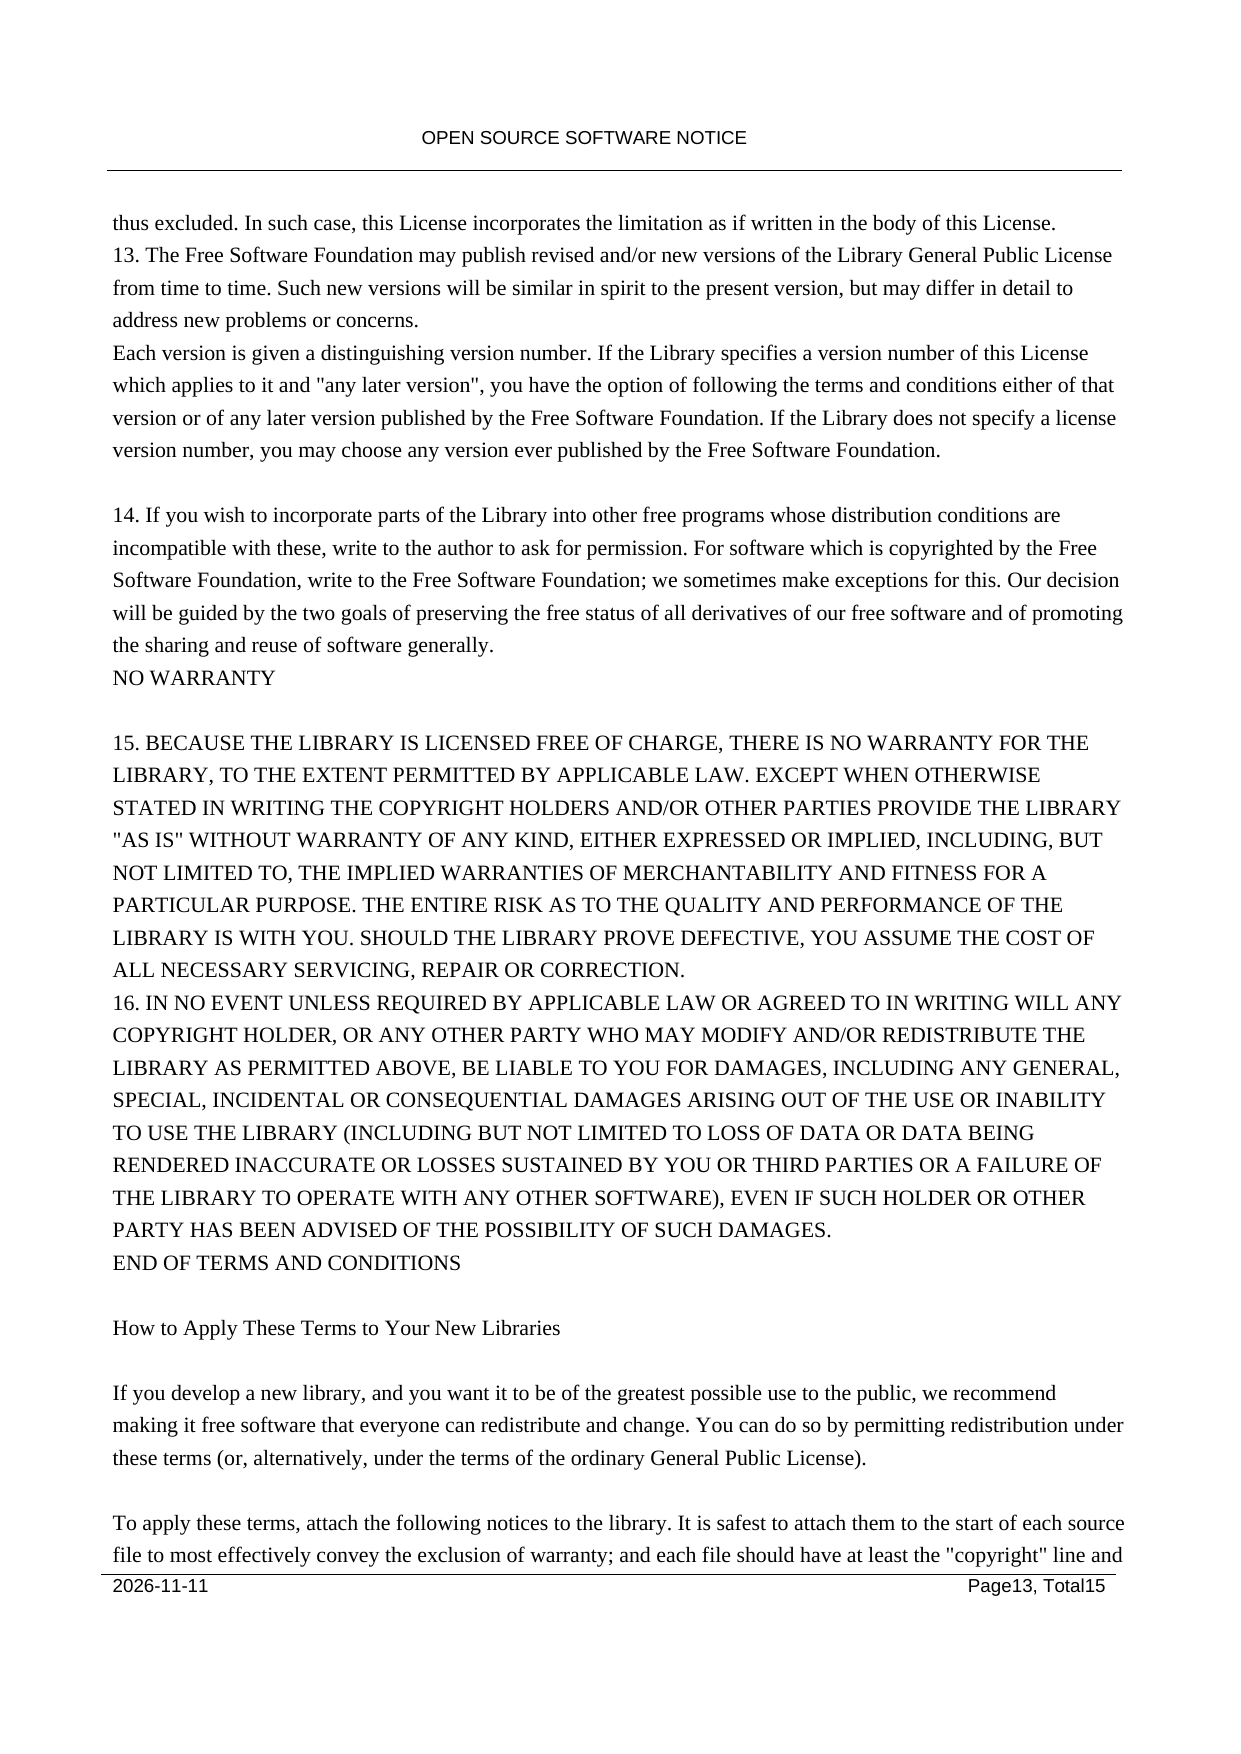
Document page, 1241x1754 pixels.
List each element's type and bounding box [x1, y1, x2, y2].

text [112, 206, 1128, 1571]
